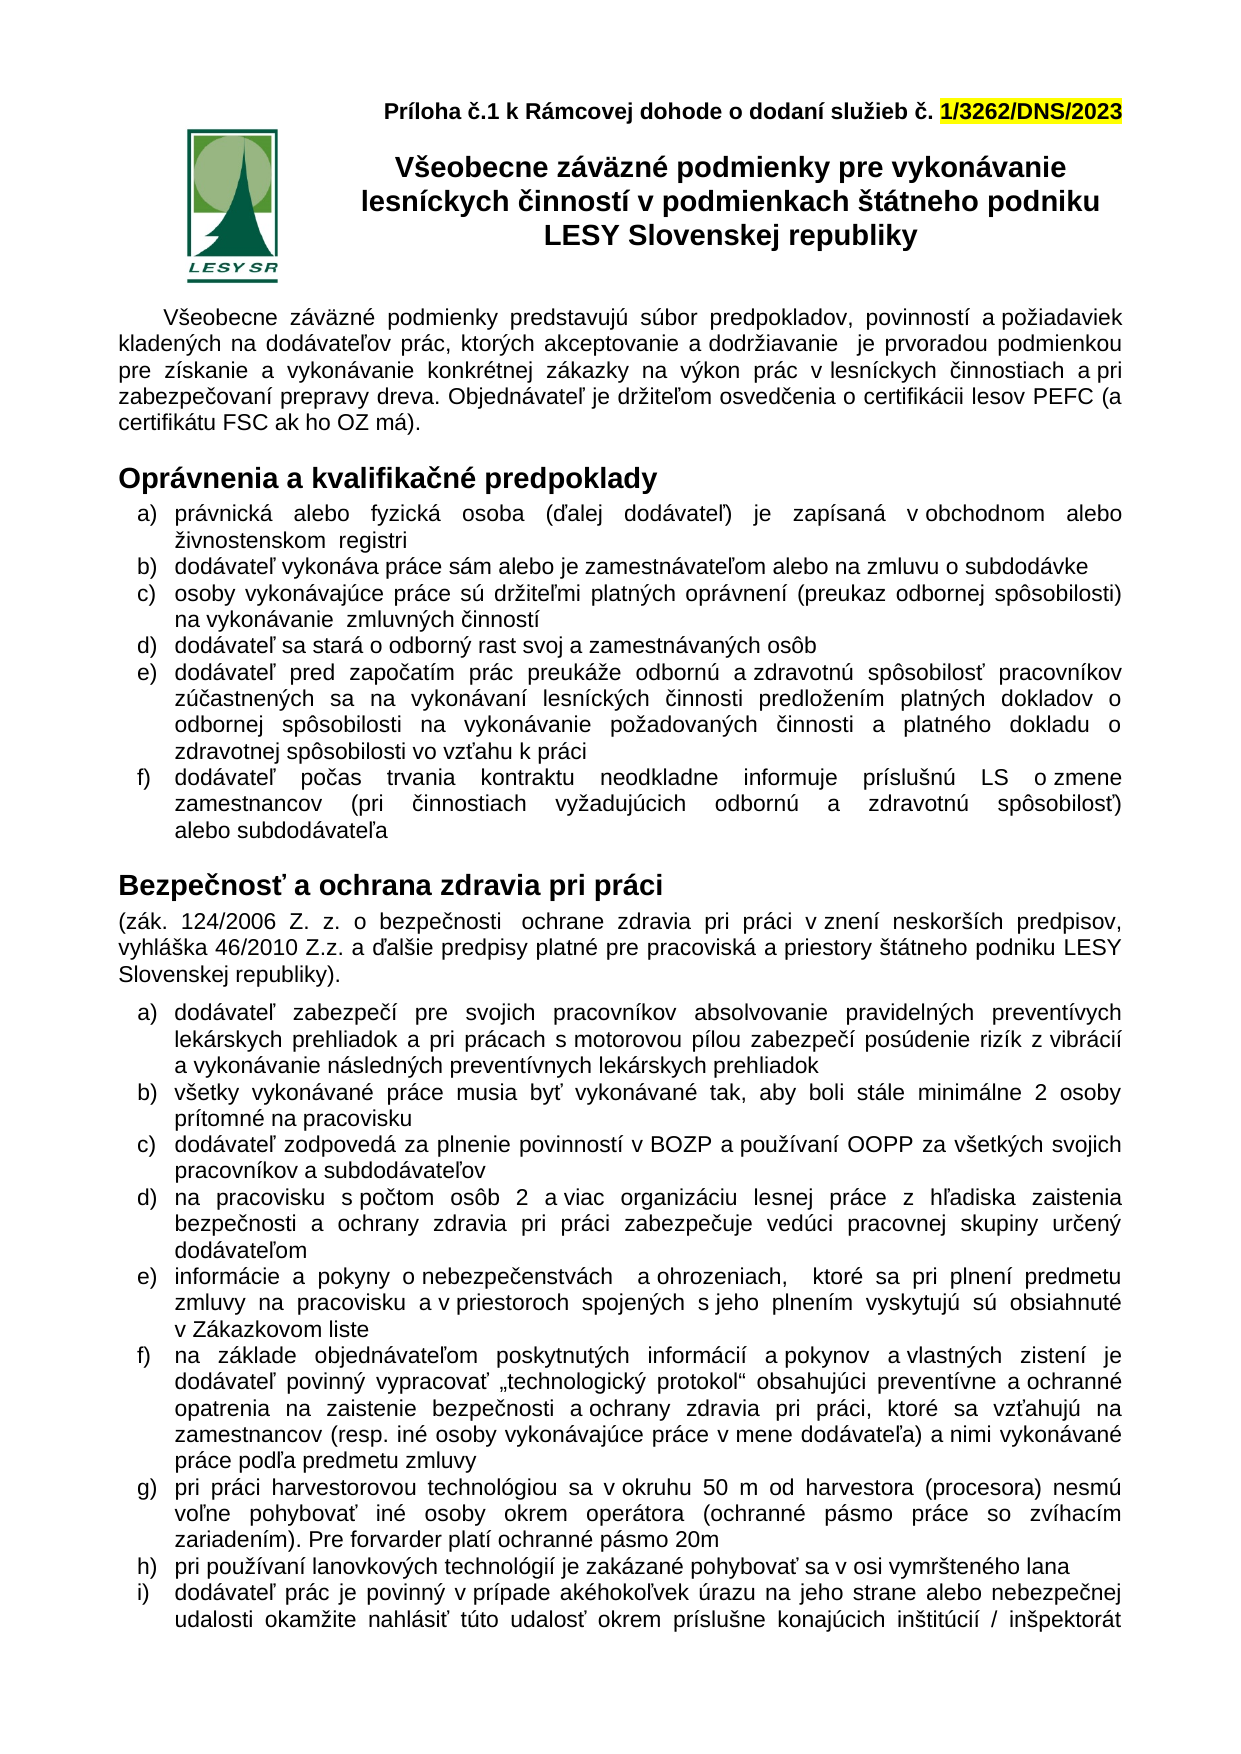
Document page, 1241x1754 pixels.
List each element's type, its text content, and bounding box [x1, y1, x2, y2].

list dodávateľ pred započatím prác preukáže odbornú a zdravotnú spôsobilosť pracovníkov zúčastnených sa na vykonávaní lesníckých činnosti predložením platných dokladov o odbornej spôsobilosti na vykonávanie požadovaných činnosti a platného dokladu o zdravotnej spôsobilosti vo vzťahu k práci [137, 658, 1122, 764]
picture [183, 125, 278, 285]
list dodávateľ zodpovedá za plnenie povinností v BOZP a používaní OOPP za všetkých svojich pracovníkov a subdodávateľov [137, 1131, 1122, 1184]
text Všeobecne záväzné podmienky pre vykonávanie lesníckych činností v podmienkach štátneho podniku LESY Slovenskej republiky [340, 151, 1122, 251]
list všetky vykonávané práce musia byť vykonávané tak, aby boli stále minimálne 2 osoby prítomné na pracovisku [137, 1078, 1122, 1131]
list na základe objednávateľom poskytnutých informácií a pokynov a vlastných zistení je dodávateľ povinný vypracovať „technologický protokol“ obsahujúci preventívne a ochranné opatrenia na zaistenie bezpečnosti a ochrany zdravia pri práci, ktoré sa vzťahujú na zamestnancov (resp. iné osoby vykonávajúce práce v mene dodávateľa) a nimi vykonávané práce podľa predmetu zmluvy [137, 1342, 1122, 1474]
list dodávateľ vykonáva práce sám alebo je zamestnávateľom alebo na zmluvu o subdodávke [137, 553, 1122, 579]
text Všeobecne záväzné podmienky predstavujú súbor predpokladov, povinností a požiadaviek kladených na dodávateľov prác, ktorých akceptovanie a dodržiavanie je prvoradou podmienkou pre získanie a vykonávanie konkrétnej zákazky na výkon prác v lesníckych činnostiach a pri zabezpečovaní prepravy dreva. Objednávateľ je držiteľom osvedčenia o certifikácii lesov PEFC (a certifikátu FSC ak ho OZ má). [118, 304, 1122, 436]
text (zák. 124/2006 Z. z. o bezpečnosti ochrane zdravia pri práci v znení neskorších predpisov, vyhláška 46/2010 Z.z. a ďalšie predpisy platné pre pracoviská a priestory štátneho podniku LESY Slovenskej republiky). [118, 908, 1122, 987]
list pri práci harvestorovou technológiou sa v okruhu 50 m od harvestora (procesora) nesmú voľne pohybovať iné osoby okrem operátora (ochranné pásmo práce so zvíhacím zariadením). Pre forvarder platí ochranné pásmo 20m [137, 1474, 1122, 1553]
list osoby vykonávajúce práce sú držiteľmi platných oprávnení (preukaz odbornej spôsobilosti) na vykonávanie zmluvných činností [137, 579, 1122, 632]
list dodávateľ počas trvania kontraktu neodkladne informuje príslušnú LS o zmene zamestnancov (pri činnostiach vyžadujúcich odbornú a zdravotnú spôsobilosť) alebo subdodávateľa [137, 764, 1122, 843]
list dodávateľ zabezpečí pre svojich pracovníkov absolvovanie pravidelných preventívych lekárskych prehliadok a pri prácach s motorovou pílou zabezpečí posúdenie rizík z vibrácií a vykonávanie následných preventívnych lekárskych prehliadok [137, 999, 1122, 1078]
list dodávateľ sa stará o odborný rast svoj a zamestnávaných osôb [137, 632, 1122, 658]
subtitle Oprávnenia a kvalifikačné predpoklady [118, 461, 1122, 494]
list na pracovisku s počtom osôb 2 a viac organizáciu lesnej práce z hľadiska zaistenia bezpečnosti a ochrany zdravia pri práci zabezpečuje vedúci pracovnej skupiny určený dodávateľom [137, 1184, 1122, 1263]
list pri používaní lanovkových technológií je zakázané pohybovať sa v osi vymršteného lana [137, 1553, 1122, 1579]
list informácie a pokyny o nebezpečenstvách a ohrozeniach, ktoré sa pri plnení predmetu zmluvy na pracovisku a v priestoroch spojených s jeho plnením vyskytujú sú obsiahnuté v Zákazkovom liste [137, 1263, 1122, 1342]
text Príloha č.1 k Rámcovej dohode o dodaní služieb č. 1/3262/DNS/2023 [118, 98, 940, 124]
list právnická alebo fyzická osoba (ďalej dodávateľ) je zapísaná v obchodnom alebo živnostenskom registri [137, 500, 1122, 553]
subtitle Bezpečnosť a ochrana zdravia pri práci [118, 868, 1122, 902]
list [137, 1579, 1122, 1632]
